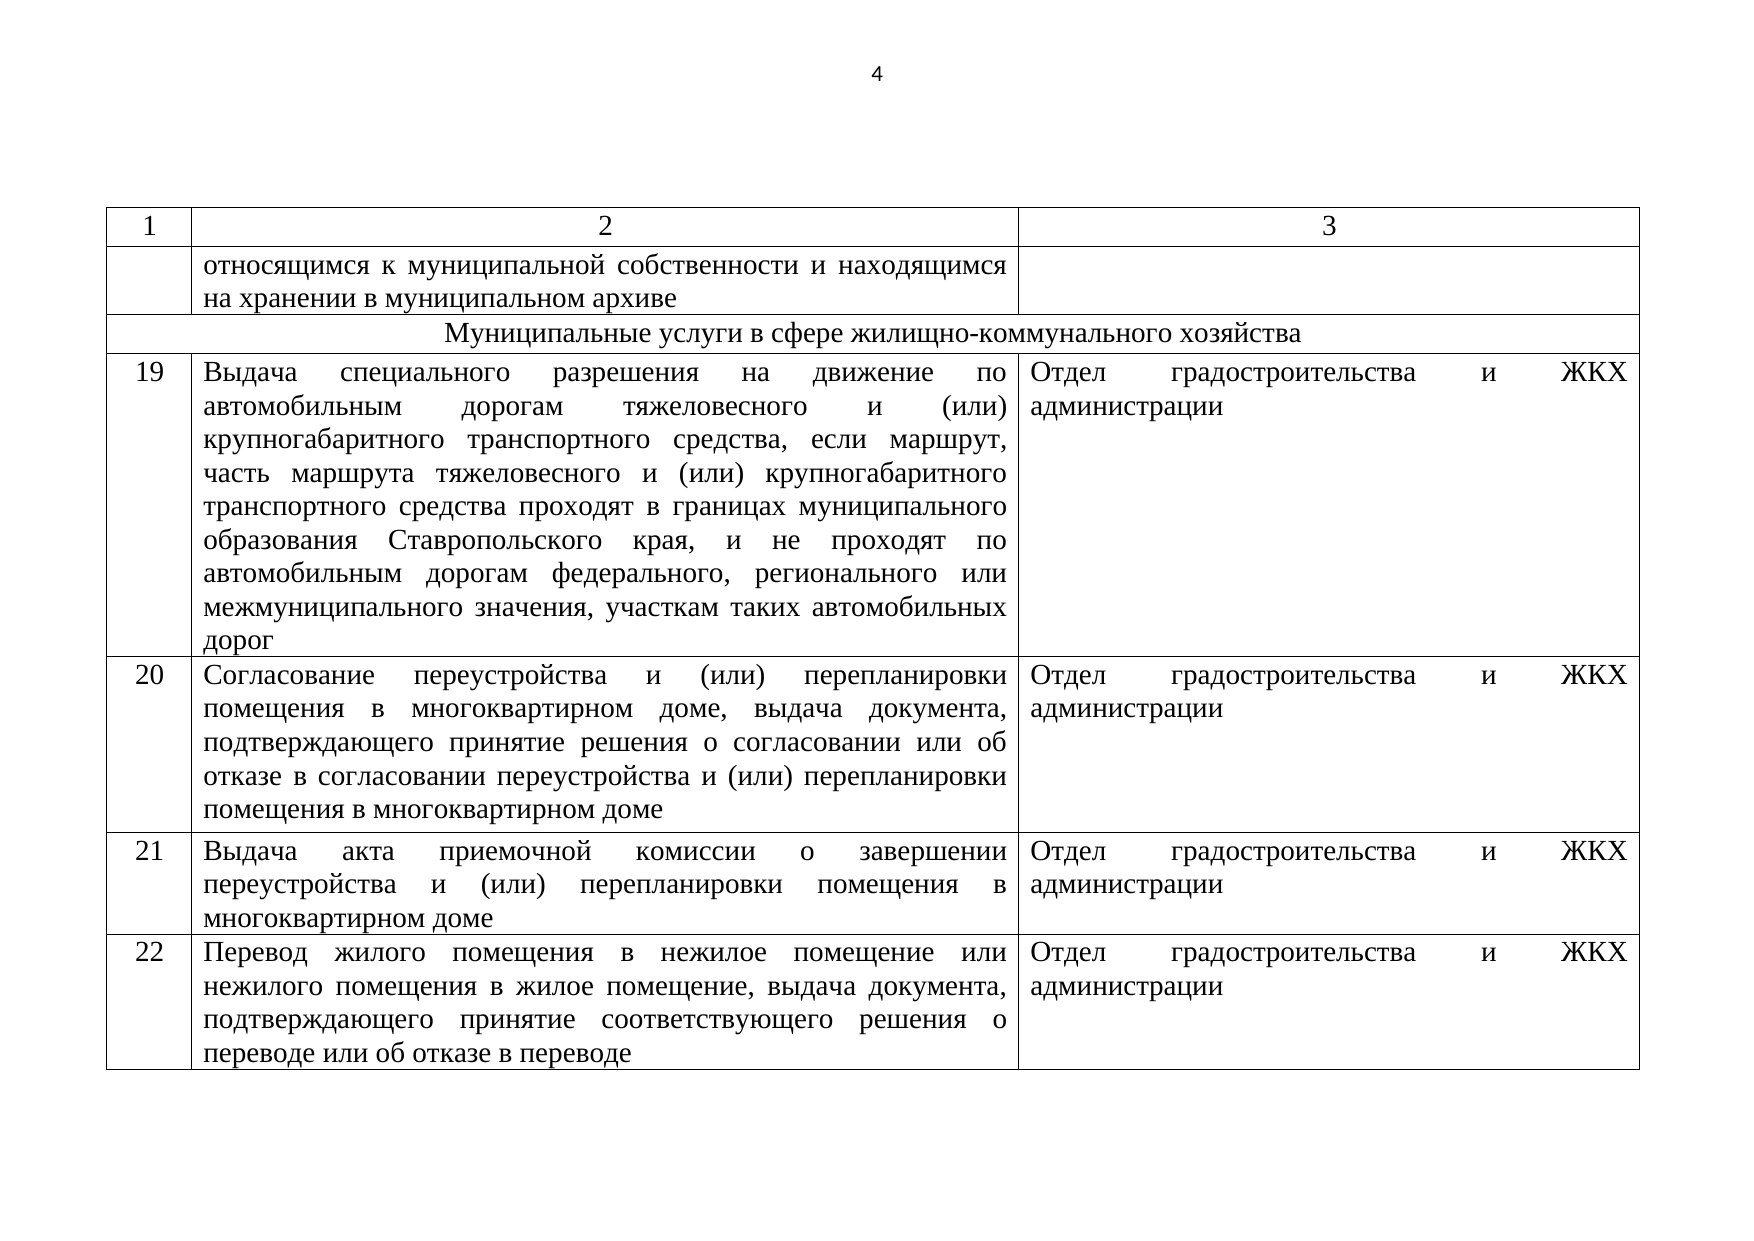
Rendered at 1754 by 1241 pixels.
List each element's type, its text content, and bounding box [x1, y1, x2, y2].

table_cell Отдел градостроительства и ЖКХ администрации [1019, 354, 1639, 656]
table_cell Согласование переустройства и (или) перепланировки помещения в многоквартирном доме, выдача документа, подтверждающего принятие решения о согласовании или об отказе в согласовании переустройства и (или) перепланировки помещения в многоквартирном доме [192, 657, 1018, 832]
table_header 1 [107, 208, 191, 246]
table_cell 18 [107, 247, 191, 314]
table_cell 21 [107, 833, 191, 933]
table_cell 19 [107, 354, 191, 656]
table_cell Перевод жилого помещения в нежилое помещение или нежилого помещения в жилое помещение, выдача документа, подтверждающего принятие соответствующего решения о переводе или об отказе в переводе [192, 935, 1018, 1069]
table_header 2 [192, 208, 1018, 246]
table_cell 20 [107, 657, 191, 832]
table_cell Выдача акта приемочной комиссии о завершении переустройства и (или) перепланировки помещения в многоквартирном доме [192, 833, 1018, 933]
table_cell Отдел градостроительства и ЖКХ администрации [1019, 657, 1639, 832]
table_cell Муниципальные услуги в сфере жилищно-коммунального хозяйства [107, 315, 1639, 353]
table_cell 22 [107, 935, 191, 1069]
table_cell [1019, 247, 1639, 314]
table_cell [192, 247, 1018, 314]
table_cell Выдача специального разрешения на движение по автомобильным дорогам тяжеловесного и (или) крупногабаритного транспортного средства, если маршрут, часть маршрута тяжеловесного и (или) крупногабаритного транспортного средства проходят в границах муниципального образования Ставропольского края, и не проходят по автомобильным дорогам федерального, регионального или межмуниципального значения, участкам таких автомобильных дорог [192, 354, 1018, 656]
table_header 3 [1019, 208, 1639, 246]
table_cell Отдел градостроительства и ЖКХ администрации [1019, 833, 1639, 933]
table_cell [1019, 935, 1639, 1069]
